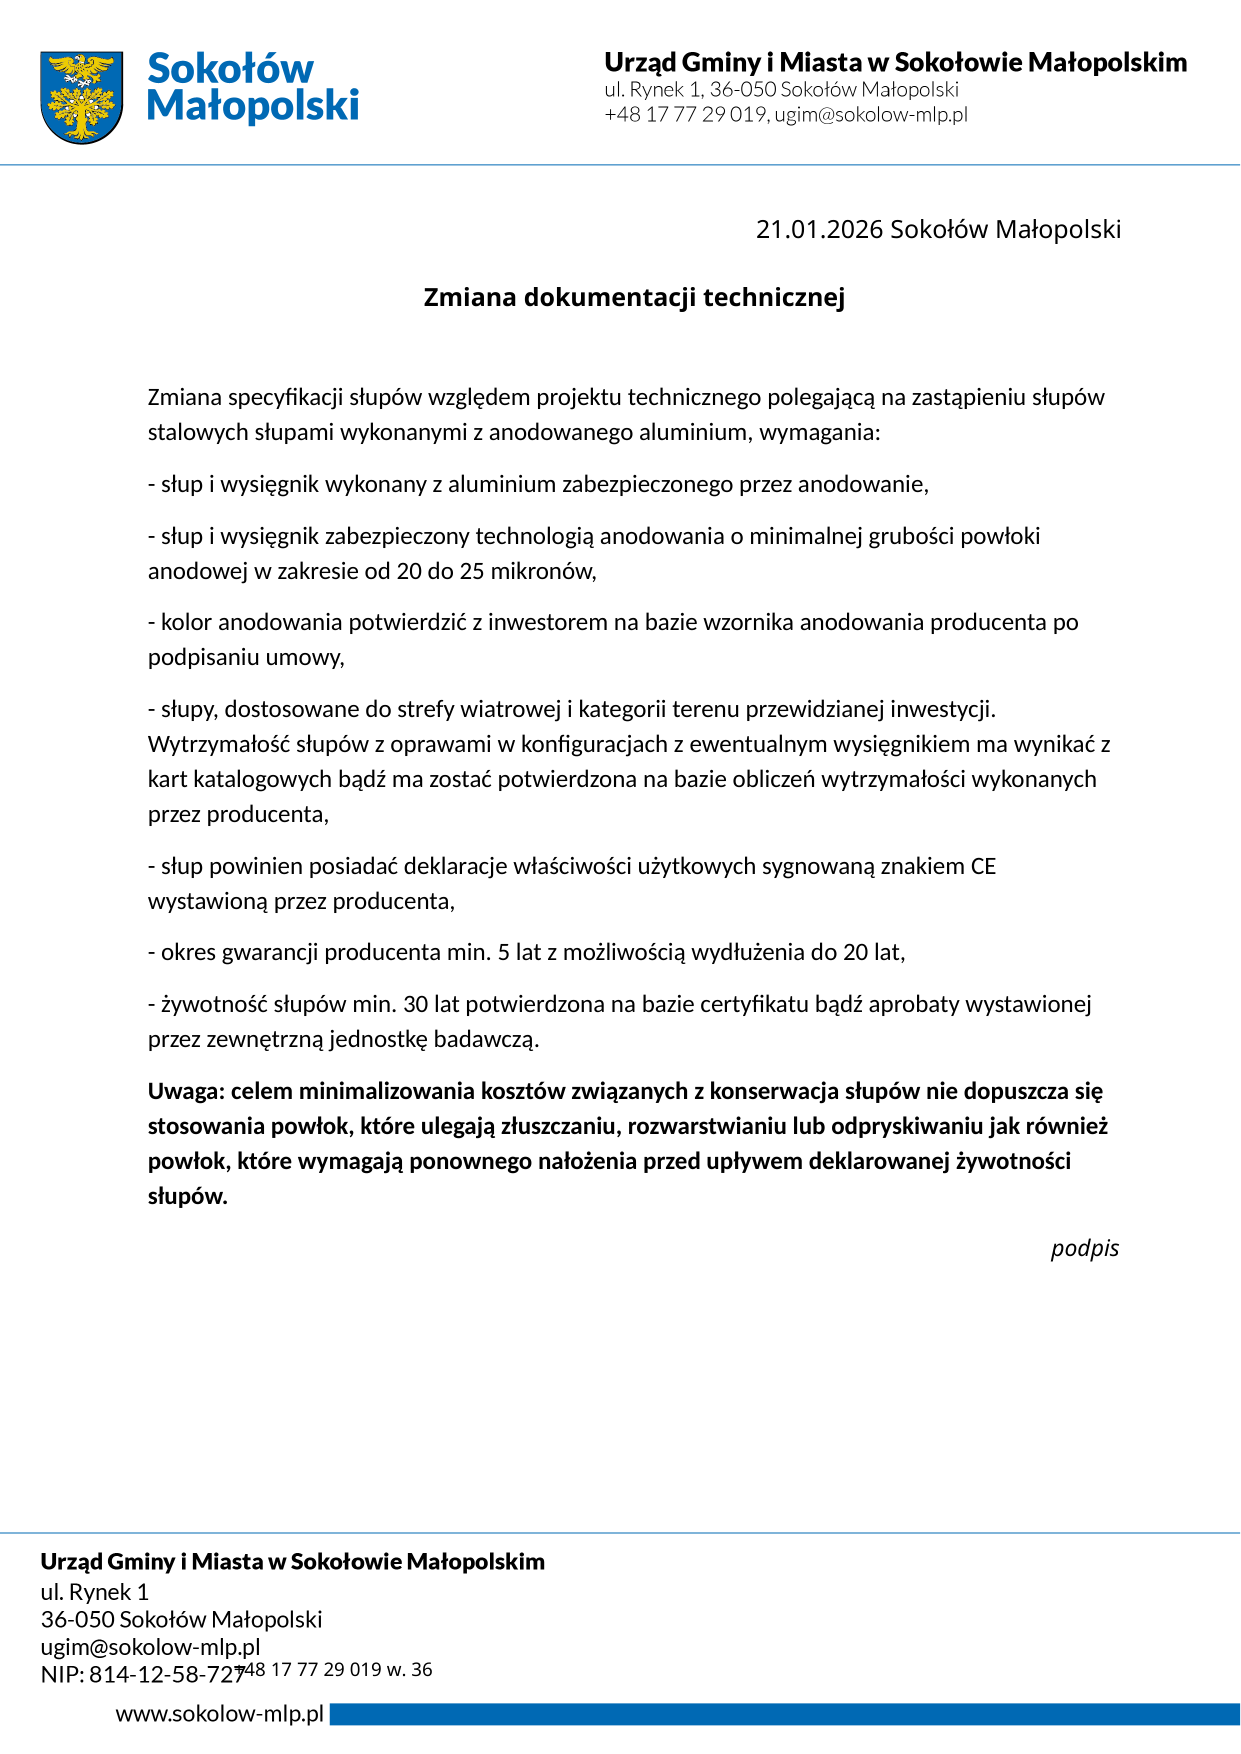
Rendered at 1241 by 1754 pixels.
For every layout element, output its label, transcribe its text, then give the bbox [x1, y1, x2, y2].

picture [0, 0, 1241, 1754]
text - żywotność słupów min. 30 lat potwierdzona na bazie certyfikatu bądź aprobaty wystawionej przez zewnętrzną jednostkę badawczą. [148, 988, 1122, 1054]
text podpis [256, 1232, 1122, 1263]
text - słup i wysięgnik zabezpieczony technologią anodowania o minimalnej grubości powłoki anodowej w zakresie od 20 do 25 mikronów, [148, 520, 1122, 585]
text - słup powinien posiadać deklaracje właściwości użytkowych sygnowaną znakiem CE wystawioną przez producenta, [148, 850, 1122, 915]
text 21.01.2026 Sokołów Małopolski [148, 211, 1122, 245]
text - kolor anodowania potwierdzić z inwestorem na bazie wzornika anodowania producenta po podpisaniu umowy, [148, 607, 1122, 672]
text - okres gwarancji producenta min. 5 lat z możliwością wydłużenia do 20 lat, [148, 937, 1122, 967]
text Zmiana specyfikacji słupów względem projektu technicznego polegającą na zastąpieniu słupów stalowych słupami wykonanymi z anodowanego aluminium, wymagania: [148, 382, 1122, 447]
text - słup i wysięgnik wykonany z aluminium zabezpieczonego przez anodowanie, [148, 468, 1122, 499]
text Zmiana dokumentacji technicznej [148, 279, 1122, 313]
text - słupy, dostosowane do strefy wiatrowej i kategorii terenu przewidzianej inwestycji. Wytrzymałość słupów z oprawami w konfiguracjach z ewentualnym wysięgnikiem ma wynikać z kart katalogowych bądź ma zostać potwierdzona na bazie obliczeń wytrzymałości wykonanych przez producenta, [148, 693, 1122, 829]
text Uwaga: celem minimalizowania kosztów związanych z konserwacja słupów nie dopuszcza się stosowania powłok, które ulegają złuszczaniu, rozwarstwianiu lub odpryskiwaniu jak również powłok, które wymagają ponownego nałożenia przed upływem deklarowanej żywotności słupów. [148, 1075, 1122, 1210]
